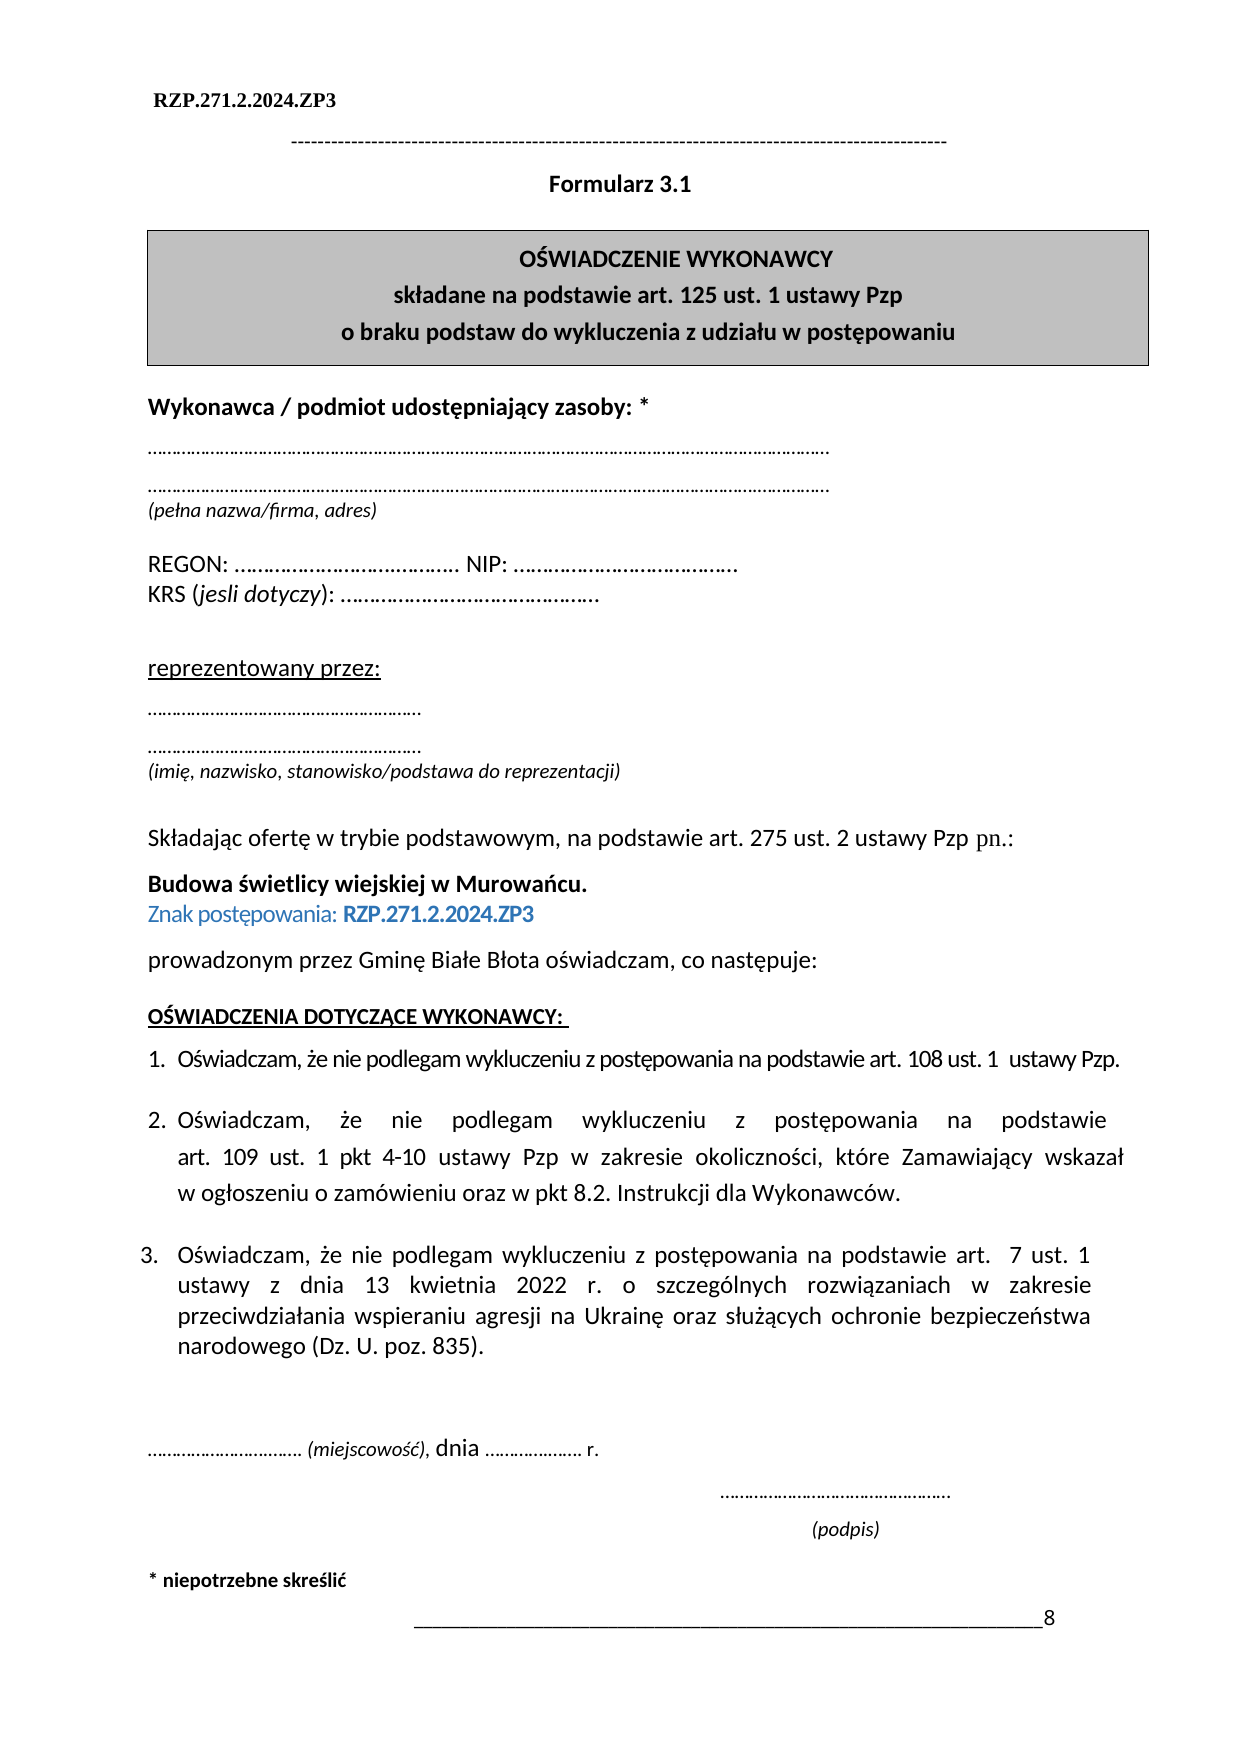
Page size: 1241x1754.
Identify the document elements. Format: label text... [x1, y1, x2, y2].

table_header OŚWIADCZENIE WYKONAWCY składane na podstawie art. 125 ust. 1 ustawy Pzp o braku podstaw do wykluczenia z udziału w postępowaniu [148, 231, 1148, 365]
text ………………………………………………… [148, 695, 1137, 721]
text (imię, nazwisko, stanowisko/podstawa do reprezentacji) [148, 759, 1137, 784]
text ………………………………………………………….………………………………………………………………… [148, 434, 1137, 459]
text ………………………………………… [148, 1478, 1137, 1503]
text (pełna nazwa/firma, adres) [148, 497, 1137, 523]
text Formularz 3.1 [148, 168, 1092, 199]
text Wykonawca / podmiot udostępniający zasoby: * [148, 391, 1137, 421]
list Oświadczam, że nie podlegam wykluczeniu z postępowania na podstawie art. 108 ust. 1 ustawy Pzp. [148, 1043, 1137, 1073]
text ………………………………………………… [148, 733, 1137, 759]
text Budowa świetlicy wiejskiej w Murowańcu. [148, 868, 1086, 898]
text REGON: ……………………….……….. NIP: ………………………………… [148, 548, 1137, 579]
text reprezentowany przez: [148, 652, 1137, 683]
text Składając ofertę w trybie podstawowym, na podstawie art. 275 ust. 2 ustawy Pzp pn.: [148, 822, 1092, 852]
list Oświadczam, że nie podlegam wykluczeniu z postępowania na podstawie art. 109 ust. 1 pkt 4-10 ustawy Pzp w zakresie okoliczności, które Zamawiający wskazał w ogłoszeniu o zamówieniu oraz w pkt 8.2. Instrukcji dla Wykonawców. [148, 1104, 1137, 1208]
text Znak postępowania: RZP.271.2.2024.ZP3 [148, 898, 1092, 929]
text OŚWIADCZENIA DOTYCZĄCE WYKONAWCY: [148, 1002, 1137, 1030]
text …………………….……. (miejscowość), dnia ………….……. r. [148, 1432, 1137, 1463]
text (podpis) [738, 1516, 1137, 1542]
text * niepotrzebne skreślić [148, 1567, 1092, 1592]
text ……………………………………………………………………………………………………………….…………… [148, 472, 1137, 497]
list Oświadczam, że nie podlegam wykluczeniu z postępowania na podstawie art. 7 ust. 1 ustawy z dnia 13 kwietnia 2022 r. o szczególnych rozwiązaniach w zakresie przeciwdziałania wspieraniu agresji na Ukrainę oraz służących ochronie bezpieczeństwa narodowego (Dz. U. poz. 835). [140, 1239, 1092, 1361]
text prowadzonym przez Gminę Białe Błota oświadczam, co następuje: [148, 944, 1137, 974]
text KRS (jesli dotyczy): ……………………………………… [148, 579, 1137, 609]
